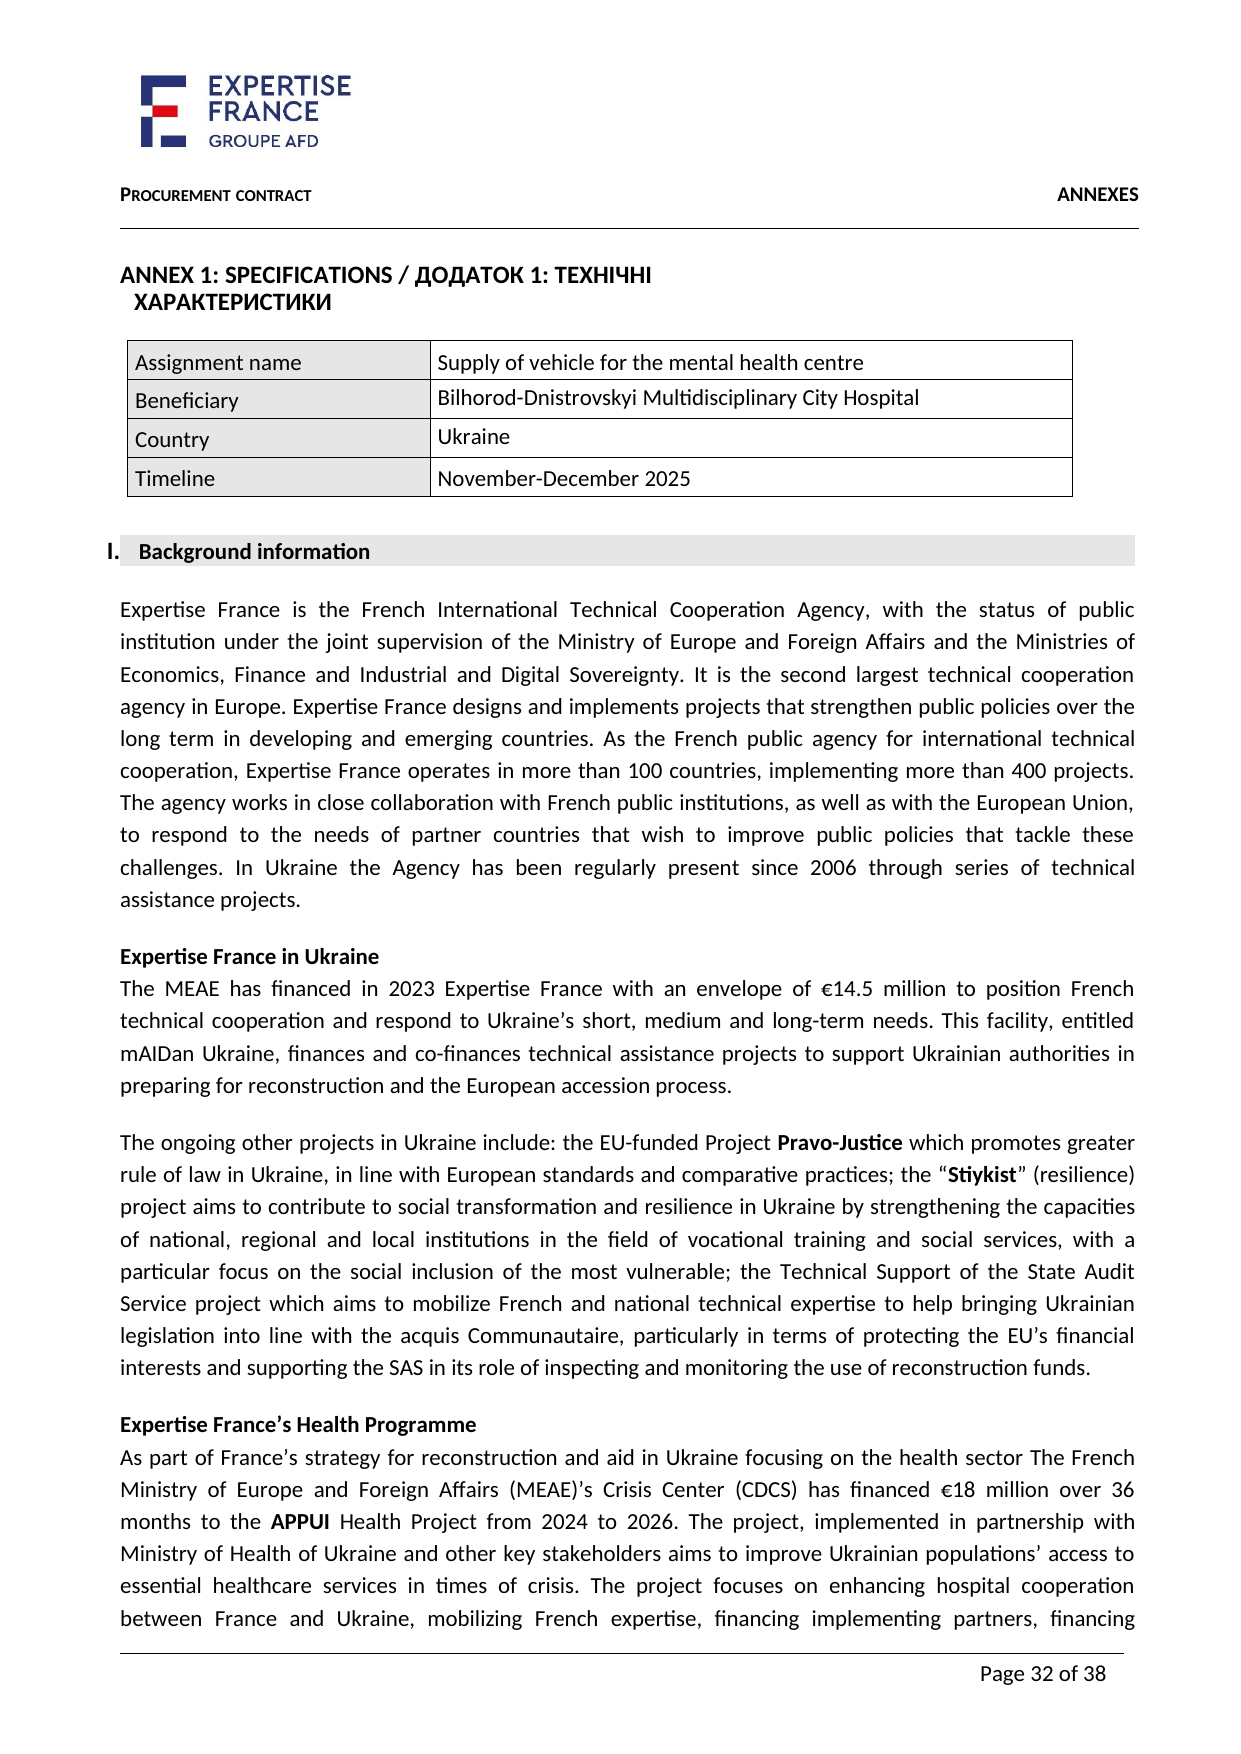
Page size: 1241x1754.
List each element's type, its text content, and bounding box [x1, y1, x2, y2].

table_cell November-December 2025 [431, 458, 1072, 496]
table_cell Country [128, 419, 430, 457]
table_cell Timeline [128, 458, 430, 496]
table_cell Ukraine [431, 419, 1072, 457]
text Expertise France’s Health Programme [120, 1411, 1135, 1439]
table_header Assignment name [128, 341, 430, 379]
picture [120, 45, 375, 176]
table_header Supply of vehicle for the mental health centre [431, 341, 1072, 379]
text The ongoing other projects in Ukraine include: the EU-funded Project Pravo-Justice which promotes greater rule of law in Ukraine, in line with European standards and comparative practices; the “Stiykist” (resilience) project aims to contribute to social transformation and resilience in Ukraine by strengthening the capacities of national, regional and local institutions in the field of vocational training and social services, with a particular focus on the social inclusion of the most vulnerable; the Technical Support of the State Audit Service project which aims to mobilize French and national technical expertise to help bringing Ukrainian legislation into line with the acquis Communautaire, particularly in terms of protecting the EU’s financial interests and supporting the SAS in its role of inspecting and monitoring the use of reconstruction funds. [120, 1128, 1135, 1381]
table_cell Beneficiary [128, 380, 430, 418]
table_cell Bilhorod-Dnistrovskyi Multidisciplinary City Hospital [431, 380, 1072, 418]
text The MEAE has financed in 2023 Expertise France with an envelope of €14.5 million to position French technical cooperation and respond to Ukraine’s short, medium and long-term needs. This facility, entitled mAIDan Ukraine, finances and co-finances technical assistance projects to support Ukrainian authorities in preparing for reconstruction and the European accession process. [120, 974, 1135, 1099]
list Background information [120, 535, 1135, 566]
text Annex 1: Specifications / ДОДАТОК 1: ТЕХНІЧНІ характеристики [120, 262, 784, 340]
text Expertise France is the French International Technical Cooperation Agency, with the status of public institution under the joint supervision of the Ministry of Europe and Foreign Affairs and the Ministries of Economics, Finance and Industrial and Digital Sovereignty. It is the second largest technical cooperation agency in Europe. Expertise France designs and implements projects that strengthen public policies over the long term in developing and emerging countries. As the French public agency for international technical cooperation, Expertise France operates in more than 100 countries, implementing more than 400 projects. The agency works in close collaboration with French public institutions, as well as with the European Union, to respond to the needs of partner countries that wish to improve public policies that tackle these challenges. In Ukraine the Agency has been regularly present since 2006 through series of technical assistance projects. [120, 595, 1135, 913]
text Expertise France in Ukraine [120, 942, 1135, 970]
